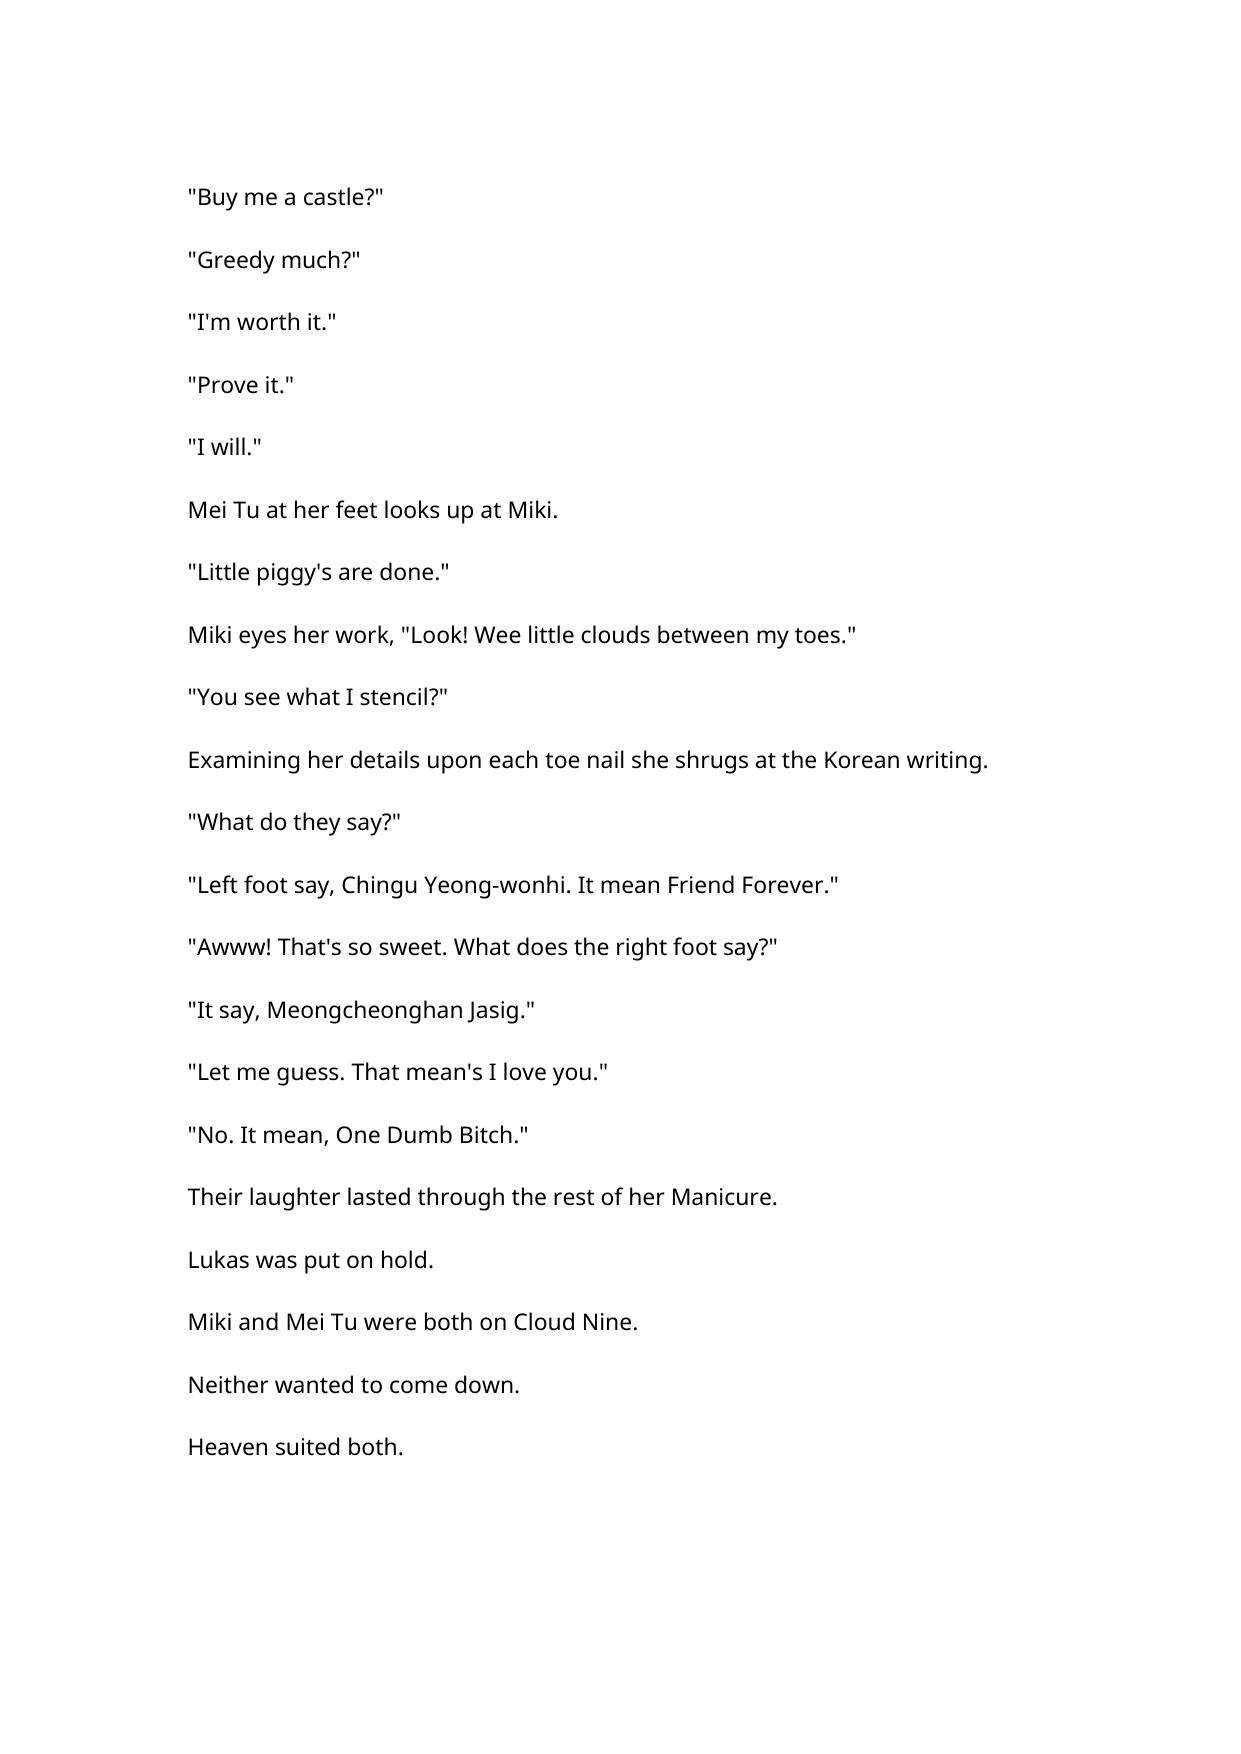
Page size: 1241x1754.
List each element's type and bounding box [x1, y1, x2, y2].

text [187, 150, 1053, 1462]
